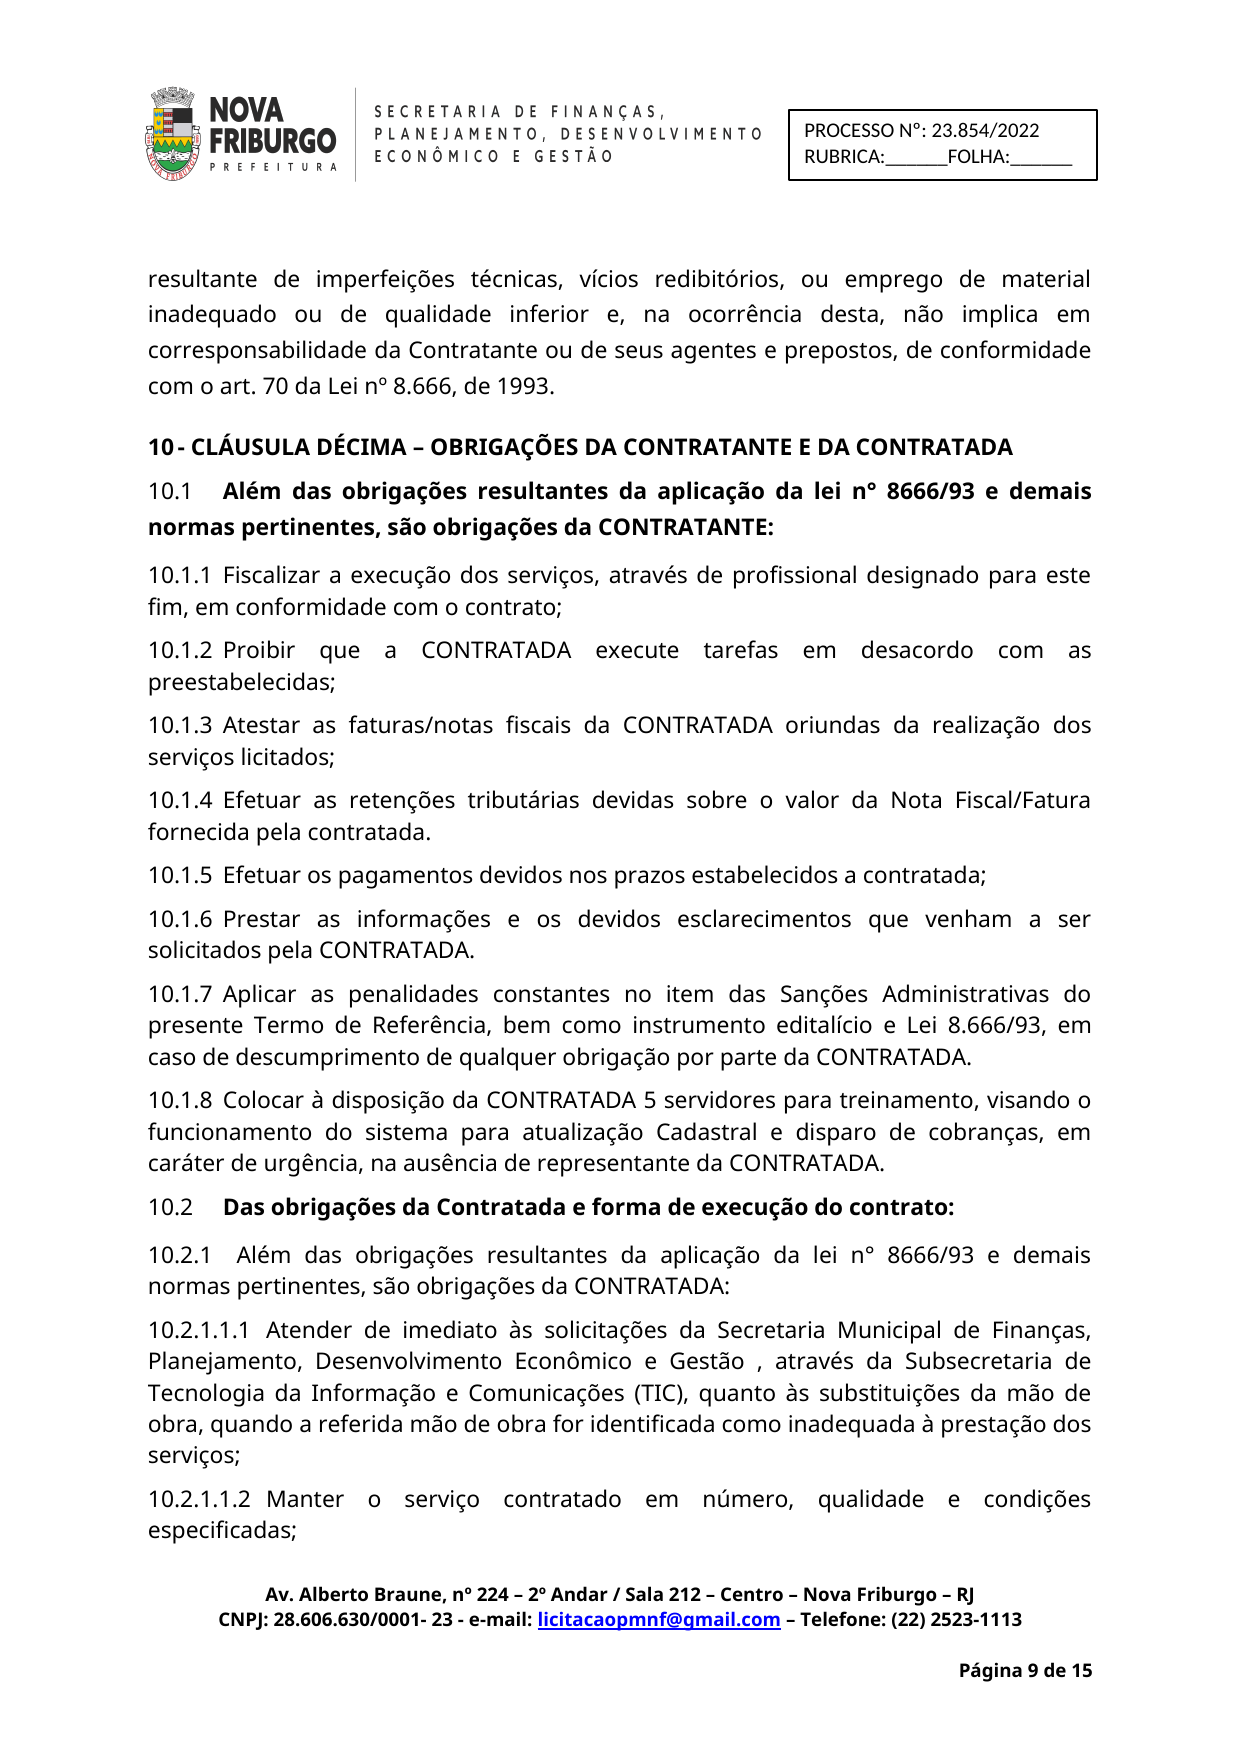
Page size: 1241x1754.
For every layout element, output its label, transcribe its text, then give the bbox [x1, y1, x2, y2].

list Das obrigações da Contratada e forma de execução do contrato: [148, 1191, 1092, 1222]
list Efetuar as retenções tributárias devidas sobre o valor da Nota Fiscal/Fatura fornecida pela contratada. [148, 784, 1092, 847]
list Aplicar as penalidades constantes no item das Sanções Administrativas do presente Termo de Referência, bem como instrumento editalício e Lei 8.666/93, em caso de descumprimento de qualquer obrigação por parte da CONTRATADA. [148, 978, 1092, 1072]
list Além das obrigações resultantes da aplicação da lei n° 8666/93 e demais normas pertinentes, são obrigações da CONTRATADA: [148, 1239, 1092, 1302]
list Proibir que a CONTRATADA execute tarefas em desacordo com as preestabelecidas; [148, 634, 1092, 697]
list Manter o serviço contratado em número, qualidade e condições especificadas; [148, 1483, 1092, 1545]
list Além das obrigações resultantes da aplicação da lei n° 8666/93 e demais normas pertinentes, são obrigações da CONTRATANTE: [148, 475, 1092, 542]
list - CLÁUSULA DÉCIMA – OBRIGAÇÕES DA CONTRATANTE E DA CONTRATADA [148, 431, 1092, 462]
list Efetuar os pagamentos devidos nos prazos estabelecidos a contratada; [148, 859, 1092, 891]
picture [135, 79, 767, 186]
list Atestar as faturas/notas fiscais da CONTRATADA oriundas da realização dos serviços licitados; [148, 709, 1092, 772]
list Fiscalizar a execução dos serviços, através de profissional designado para este fim, em conformidade com o contrato; [148, 559, 1092, 622]
list Colocar à disposição da CONTRATADA 5 servidores para treinamento, visando o funcionamento do sistema para atualização Cadastral e disparo de cobranças, em caráter de urgência, na ausência de representante da CONTRATADA. [148, 1084, 1092, 1178]
list Atender de imediato às solicitações da Secretaria Municipal de Finanças, Planejamento, Desenvolvimento Econômico e Gestão , através da Subsecretaria de Tecnologia da Informação e Comunicações (TIC), quanto às substituições da mão de obra, quando a referida mão de obra for identificada como inadequada à prestação dos serviços; [148, 1314, 1092, 1470]
list Prestar as informações e os devidos esclarecimentos que venham a ser solicitados pela CONTRATADA. [148, 903, 1092, 966]
